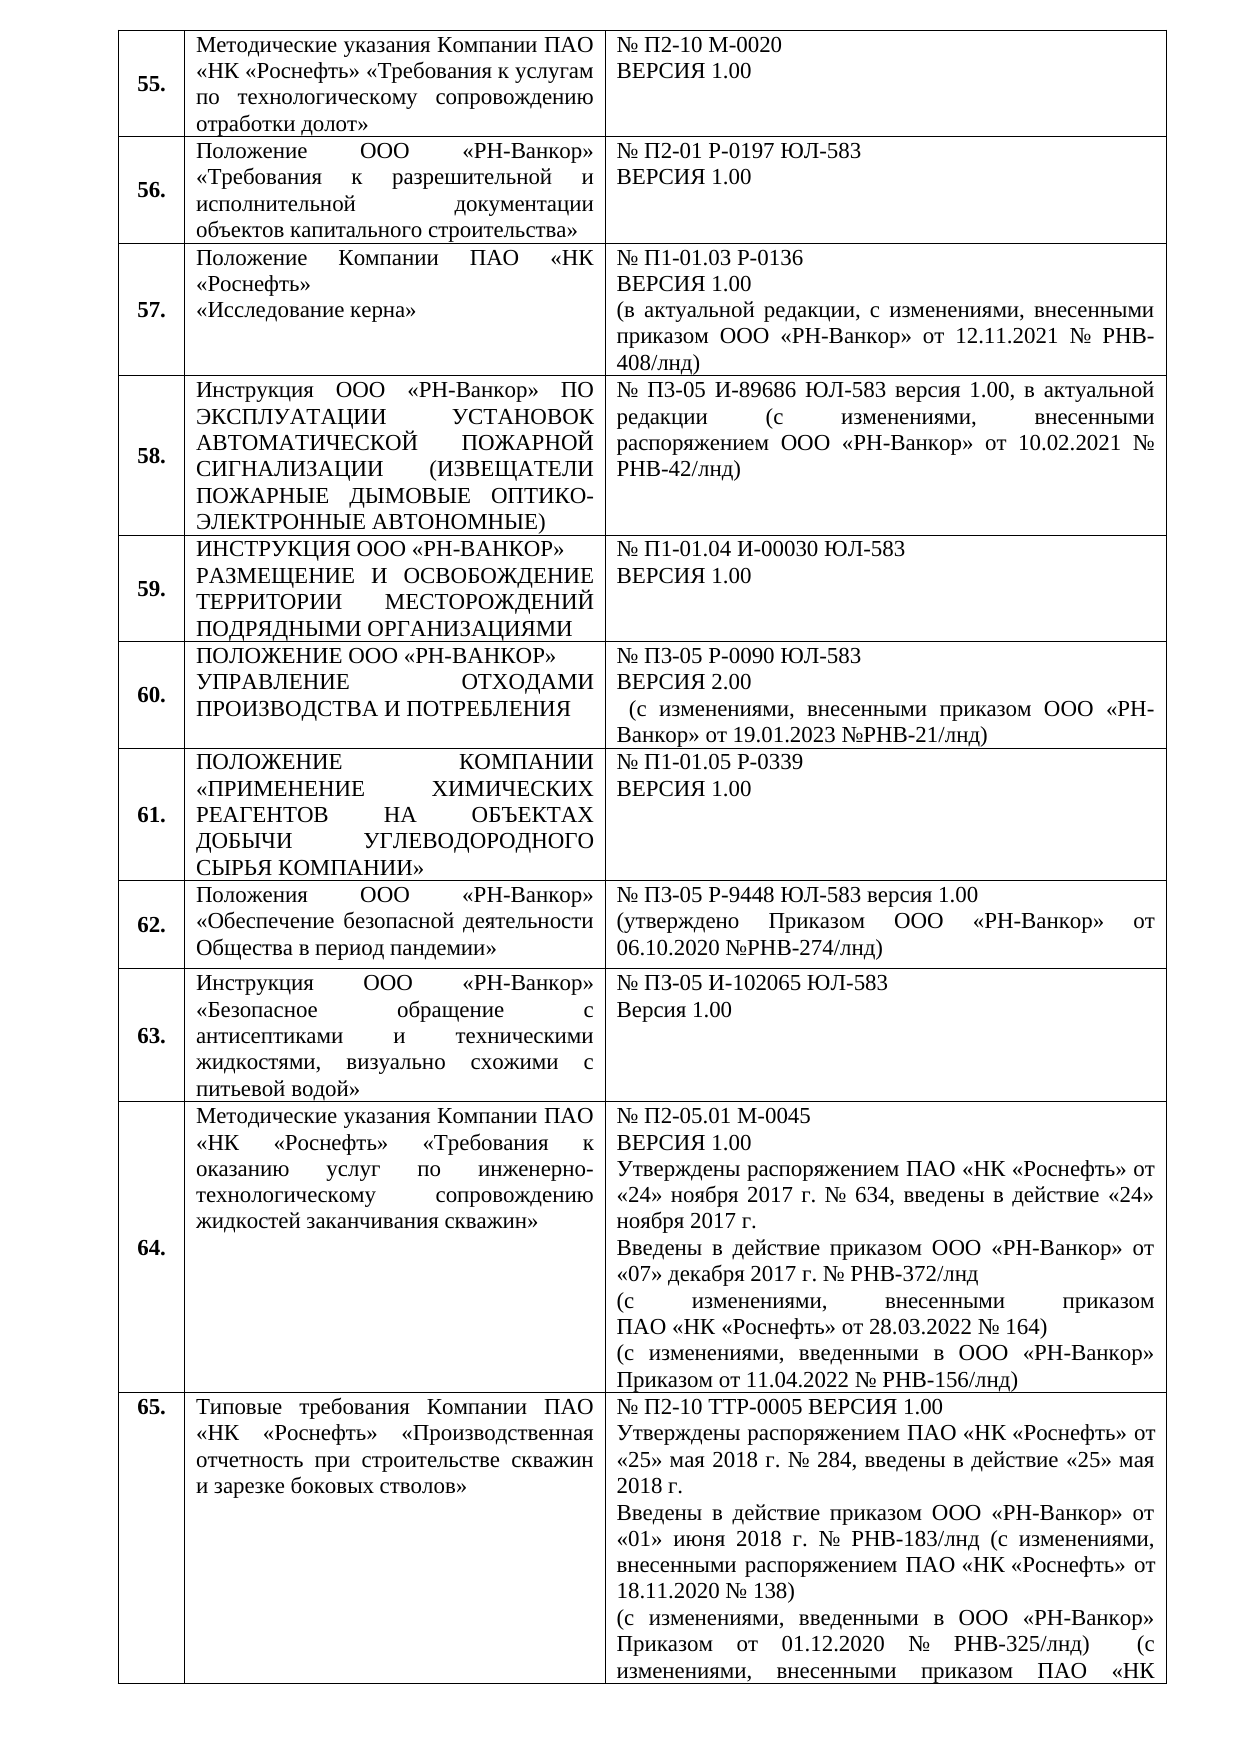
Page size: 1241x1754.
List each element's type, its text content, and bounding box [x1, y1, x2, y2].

table_cell № П2-05.01 М-0045 ВЕРСИЯ 1.00 Утверждены распоряжением ПАО «НК «Роснефть» от «24» ноября 2017 г. № 634, введены в действие «24» ноября 2017 г. Введены в действие приказом ООО «РН-Ванкор» от «07» декабря 2017 г. № РНВ-372/лнд (с изменениями, внесенными приказом ПАО «НК «Роснефть» от 28.03.2022 № 164) (с изменениями, введенными в ООО «РН-Ванкор» Приказом от 11.04.2022 № РНВ-156/лнд) [606, 1102, 1166, 1392]
table_cell Положение ООО «РН-Ванкор» «Требования к разрешительной и исполнительной документации объектов капитального строительства» [185, 137, 605, 242]
table_cell 55. [119, 31, 184, 136]
table_cell Инструкция ООО «РН-Ванкор» «Безопасное обращение с антисептиками и техническими жидкостями, визуально схожими с питьевой водой» [185, 969, 605, 1101]
table_cell 56. [119, 137, 184, 242]
table_cell Инструкция ООО «РН-Ванкор» ПО ЭКСПЛУАТАЦИИ УСТАНОВОК АВТОМАТИЧЕСКОЙ ПОЖАРНОЙ СИГНАЛИЗАЦИИ (ИЗВЕЩАТЕЛИ ПОЖАРНЫЕ ДЫМОВЫЕ ОПТИКО-ЭЛЕКТРОННЫЕ АВТОНОМНЫЕ) [185, 376, 605, 534]
table_cell 57. [119, 244, 184, 375]
table_cell 59. [119, 536, 184, 641]
table_cell № П2-10 М-0020 ВЕРСИЯ 1.00 [606, 31, 1166, 136]
table_cell Методические указания Компании ПАО «НК «Роснефть» «Требования к услугам по технологическому сопровождению отработки долот» [185, 31, 605, 136]
table_cell № ПЗ-05 И-102065 ЮЛ-583 Версия 1.00 [606, 969, 1166, 1101]
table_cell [185, 1393, 605, 1683]
table_cell № П1-01.04 И-00030 ЮЛ-583 ВЕРСИЯ 1.00 [606, 536, 1166, 641]
table_cell 65. [119, 1393, 184, 1683]
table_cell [606, 1393, 1166, 1683]
table_cell ИНСТРУКЦИЯ ООО «РН-ВАНКОР» РАЗМЕЩЕНИЕ И ОСВОБОЖДЕНИЕ ТЕРРИТОРИИ МЕСТОРОЖДЕНИЙ ПОДРЯДНЫМИ ОРГАНИЗАЦИЯМИ [185, 536, 605, 641]
table_cell 62. [119, 881, 184, 968]
table_cell ПОЛОЖЕНИЕ ООО «РН-ВАНКОР» УПРАВЛЕНИЕ ОТХОДАМИ ПРОИЗВОДСТВА И ПОТРЕБЛЕНИЯ [185, 642, 605, 747]
table_cell № П1-01.05 Р-0339 ВЕРСИЯ 1.00 [606, 749, 1166, 880]
table_cell 60. [119, 642, 184, 747]
table_cell Положение Компании ПАО «НК «Роснефть» «Исследование керна» [185, 244, 605, 375]
table_cell № П2-01 Р-0197 ЮЛ-583 ВЕРСИЯ 1.00 [606, 137, 1166, 242]
table_cell № П3-05 И-89686 ЮЛ-583 версия 1.00, в актуальной редакции (с изменениями, внесенными распоряжением ООО «РН-Ванкор» от 10.02.2021 № РНВ-42/лнд) [606, 376, 1166, 534]
table_cell 58. [119, 376, 184, 534]
table_cell Методические указания Компании ПАО «НК «Роснефть» «Требования к оказанию услуг по инженерно-технологическому сопровождению жидкостей заканчивания скважин» [185, 1102, 605, 1392]
table_cell Положения ООО «РН-Ванкор» «Обеспечение безопасной деятельности Общества в период пандемии» [185, 881, 605, 968]
table_cell № П3-05 Р-9448 ЮЛ-583 версия 1.00 (утверждено Приказом ООО «РН-Ванкор» от 06.10.2020 №РНВ-274/лнд) [606, 881, 1166, 968]
table_cell ПОЛОЖЕНИЕ КОМПАНИИ «ПРИМЕНЕНИЕ ХИМИЧЕСКИХ РЕАГЕНТОВ НА ОБЪЕКТАХ ДОБЫЧИ УГЛЕВОДОРОДНОГО СЫРЬЯ КОМПАНИИ» [185, 749, 605, 880]
table_cell 63. [119, 969, 184, 1101]
table_cell № П3-05 Р-0090 ЮЛ-583 ВЕРСИЯ 2.00 (с изменениями, внесенными приказом ООО «РН-Ванкор» от 19.01.2023 №РНВ-21/лнд) [606, 642, 1166, 747]
table_cell 61. [119, 749, 184, 880]
table_cell № П1-01.03 Р-0136 ВЕРСИЯ 1.00 (в актуальной редакции, с изменениями, внесенными приказом ООО «РН-Ванкор» от 12.11.2021 № РНВ-408/лнд) [606, 244, 1166, 375]
table_cell 64. [119, 1102, 184, 1392]
